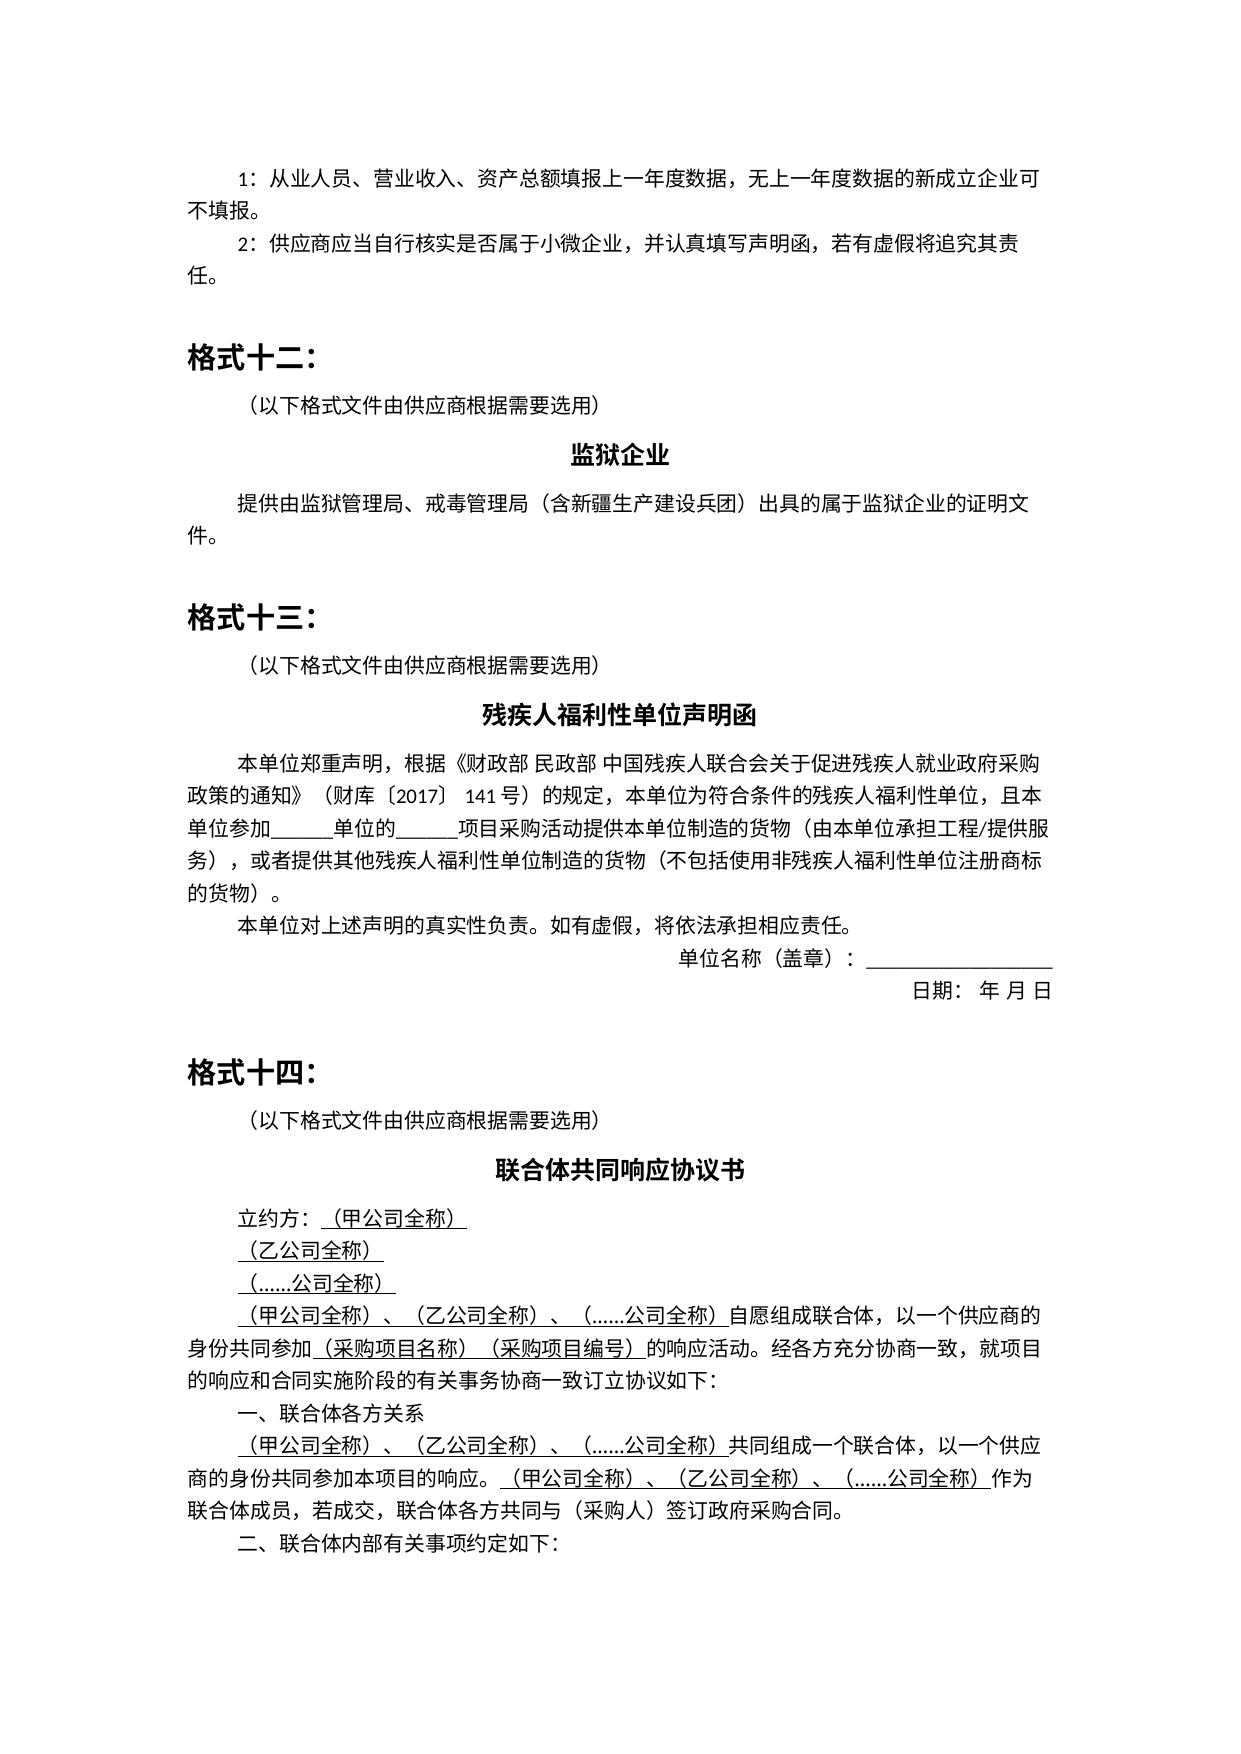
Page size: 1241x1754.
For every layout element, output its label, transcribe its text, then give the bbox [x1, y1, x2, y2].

text （甲公司全称）、（乙公司全称）、（……公司全称）自愿组成联合体，以一个供应商的身份共同参加（采购项目名称）（采购项目编号）的响应活动。经各方充分协商一致，就项目的响应和合同实施阶段的有关事务协商一致订立协议如下： [187, 1299, 1053, 1397]
text （以下格式文件由供应商根据需要选用） [187, 649, 1053, 682]
text 格式十三： [187, 584, 1053, 649]
text （以下格式文件由供应商根据需要选用） [187, 1104, 1053, 1137]
text 监狱企业 [187, 422, 1053, 487]
text 单位名称（盖章）：__________________ [187, 942, 1053, 974]
text 2：供应商应当自行核实是否属于小微企业，并认真填写声明函，若有虚假将追究其责任。 [187, 227, 1053, 292]
text 立约方：（甲公司全称） [187, 1202, 1053, 1234]
text 联合体共同响应协议书 [187, 1137, 1053, 1202]
text 一、联合体各方关系 [187, 1397, 1053, 1429]
text （以下格式文件由供应商根据需要选用） [187, 389, 1053, 422]
text 提供由监狱管理局、戒毒管理局（含新疆生产建设兵团）出具的属于监狱企业的证明文件。 [187, 487, 1053, 552]
text 本单位对上述声明的真实性负责。如有虚假，将依法承担相应责任。 [187, 909, 1053, 942]
text （甲公司全称）、（乙公司全称）、（……公司全称）共同组成一个联合体，以一个供应商的身份共同参加本项目的响应。（甲公司全称）、（乙公司全称）、（……公司全称）作为联合体成员，若成交，联合体各方共同与（采购人）签订政府采购合同。 [187, 1429, 1053, 1527]
text 1：从业人员、营业收入、资产总额填报上一年度数据，无上一年度数据的新成立企业可不填报。 [187, 162, 1053, 227]
text 本单位郑重声明，根据《财政部 民政部 中国残疾人联合会关于促进残疾人就业政府采购政策的通知》（财库〔2017〕 141号）的规定，本单位为符合条件的残疾人福利性单位，且本单位参加______单位的______项目采购活动提供本单位制造的货物（由本单位承担工程/提供服务），或者提供其他残疾人福利性单位制造的货物（不包括使用非残疾人福利性单位注册商标的货物）。 [187, 747, 1053, 909]
text 格式十二： [187, 324, 1053, 389]
text 残疾人福利性单位声明函 [187, 682, 1053, 747]
text 二、联合体内部有关事项约定如下： [187, 1527, 1053, 1559]
text 日期： 年 月 日 [187, 974, 1053, 1007]
text 格式十四： [187, 1039, 1053, 1104]
text （乙公司全称） [187, 1234, 1053, 1267]
text （……公司全称） [187, 1267, 1053, 1299]
